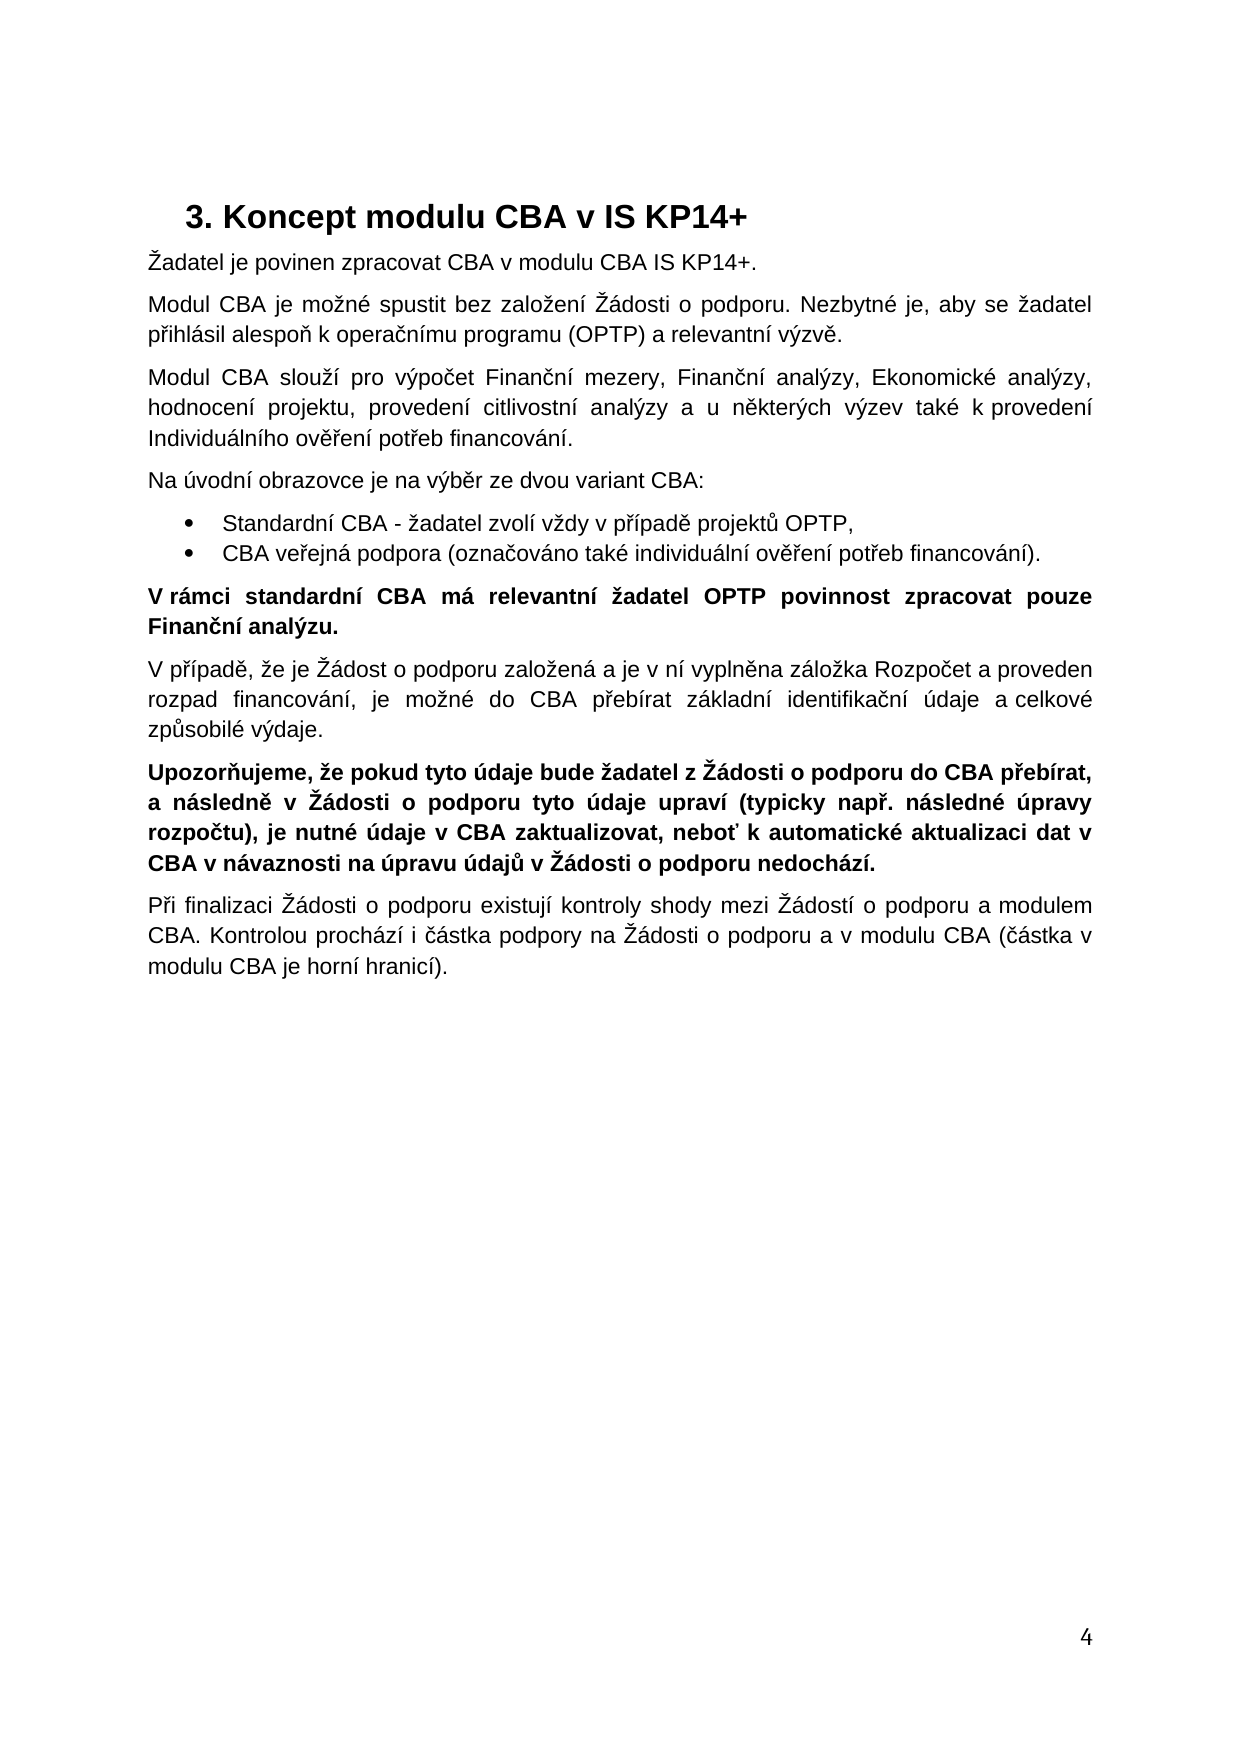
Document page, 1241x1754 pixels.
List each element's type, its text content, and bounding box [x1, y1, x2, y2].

text V rámci standardní CBA má relevantní žadatel OPTP povinnost zpracovat pouze Finanční analýzu. [148, 583, 1093, 639]
list Standardní CBA - žadatel zvolí vždy v případě projektů OPTP, [185, 510, 1093, 536]
text V případě, že je Žádost o podporu založená a je v ní vyplněna záložka Rozpočet a proveden rozpad financování, je možné do CBA přebírat základní identifikační údaje a celkové způsobilé výdaje. [148, 656, 1093, 743]
text Upozorňujeme, že pokud tyto údaje bude žadatel z Žádosti o podporu do CBA přebírat, a následně v Žádosti o podporu tyto údaje upraví (typicky např. následné úpravy rozpočtu), je nutné údaje v CBA zaktualizovat, neboť k automatické aktualizaci dat v CBA v návaznosti na úpravu údajů v Žádosti o podporu nedochází. [148, 759, 1093, 876]
subtitle Koncept modulu CBA v IS KP14+ [185, 198, 1093, 236]
list CBA veřejná podpora (označováno také individuální ověření potřeb financování). [185, 540, 1093, 567]
text Žadatel je povinen zpracovat CBA v modulu CBA IS KP14+. [148, 248, 1093, 275]
text Na úvodní obrazovce je na výběr ze dvou variant CBA: [148, 467, 1093, 494]
text Modul CBA slouží pro výpočet Finanční mezery, Finanční analýzy, Ekonomické analýzy, hodnocení projektu, provedení citlivostní analýzy a u některých výzev také k provedení Individuálního ověření potřeb financování. [148, 364, 1093, 451]
text Modul CBA je možné spustit bez založení Žádosti o podporu. Nezbytné je, aby se žadatel přihlásil alespoň k operačnímu programu (OPTP) a relevantní výzvě. [148, 291, 1093, 348]
text Při finalizaci Žádosti o podporu existují kontroly shody mezi Žádostí o podporu a modulem CBA. Kontrolou prochází i částka podpory na Žádosti o podporu a v modulu CBA (částka v modulu CBA je horní hranicí). [148, 892, 1093, 979]
